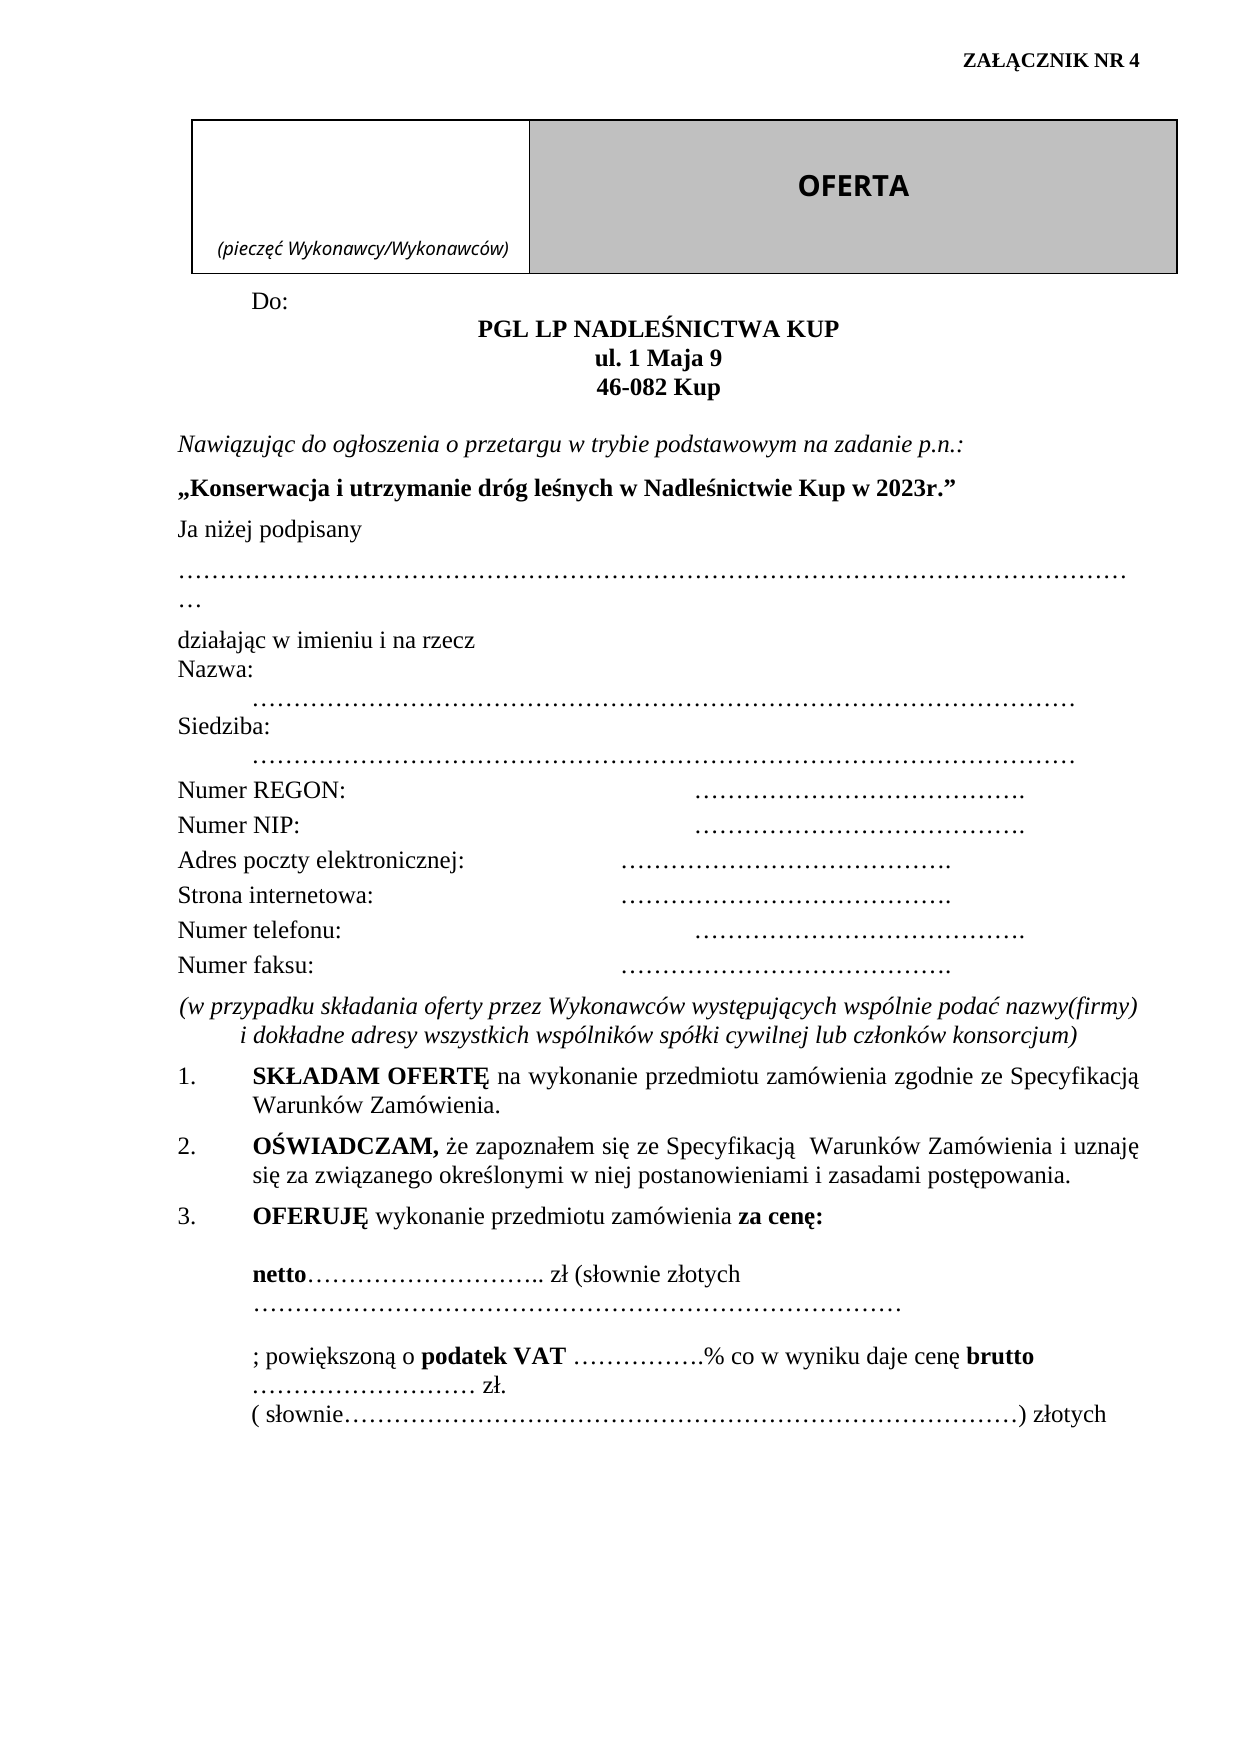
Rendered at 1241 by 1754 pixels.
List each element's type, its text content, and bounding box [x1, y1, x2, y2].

list SKŁADAM OFERTĘ na wykonanie przedmiotu zamówienia zgodnie ze Specyfikacją Warunków Zamówienia. [177, 1061, 1140, 1119]
text Do: [251, 274, 1140, 314]
text Numer NIP: …………………………………. [177, 810, 1140, 839]
title PGL LP NADLEŚNICTWA KUP [177, 314, 1140, 343]
title ul. 1 Maja 9 [177, 343, 1140, 372]
text Siedziba: ……………………………………………………………………………………… [177, 711, 1140, 769]
text Ja niżej podpisany [177, 514, 1140, 543]
text Nawiązując do ogłoszenia o przetargu w trybie podstawowym na zadanie p.n.: [177, 429, 1184, 458]
text Numer telefonu: …………………………………. [177, 915, 1140, 944]
list OŚWIADCZAM, że zapoznałem się ze Specyfikacją Warunków Zamówienia i uznaję się za związanego określonymi w niej postanowieniami i zasadami postępowania. [177, 1131, 1140, 1189]
text ZAŁĄCZNIK NR 4 [177, 48, 1140, 72]
text Strona internetowa: …………………………………. [177, 880, 1140, 909]
text „Konserwacja i utrzymanie dróg leśnych w Nadleśnictwie Kup w 2023r.” [177, 473, 1140, 501]
text ……………………………………………………………………………………………………… [177, 555, 1140, 613]
text Nazwa: ……………………………………………………………………………………… [177, 654, 1140, 711]
text Adres poczty elektronicznej: …………………………………. [177, 845, 1140, 874]
text (w przypadku składania oferty przez Wykonawców występujących wspólnie podać nazwy(firmy) i dokładne adresy wszystkich wspólników spółki cywilnej lub członków konsorcjum) [177, 991, 1140, 1049]
text Numer REGON: …………………………………. [177, 775, 1140, 804]
title 46-082 Kup [177, 372, 1140, 401]
text Numer faksu: …………………………………. [177, 950, 1140, 979]
text działając w imieniu i na rzecz [177, 625, 1140, 654]
text ; powiększoną o podatek VAT …………….% co w wyniku daje cenę brutto ……………………… zł. ( słownie………………………………………………………………………) złotych [251, 1341, 1140, 1428]
text netto……………………….. zł (słownie złotych …………………………………………………………………… [252, 1259, 1140, 1316]
list OFERUJĘ wykonanie przedmiotu zamówienia za cenę: [177, 1201, 1140, 1230]
